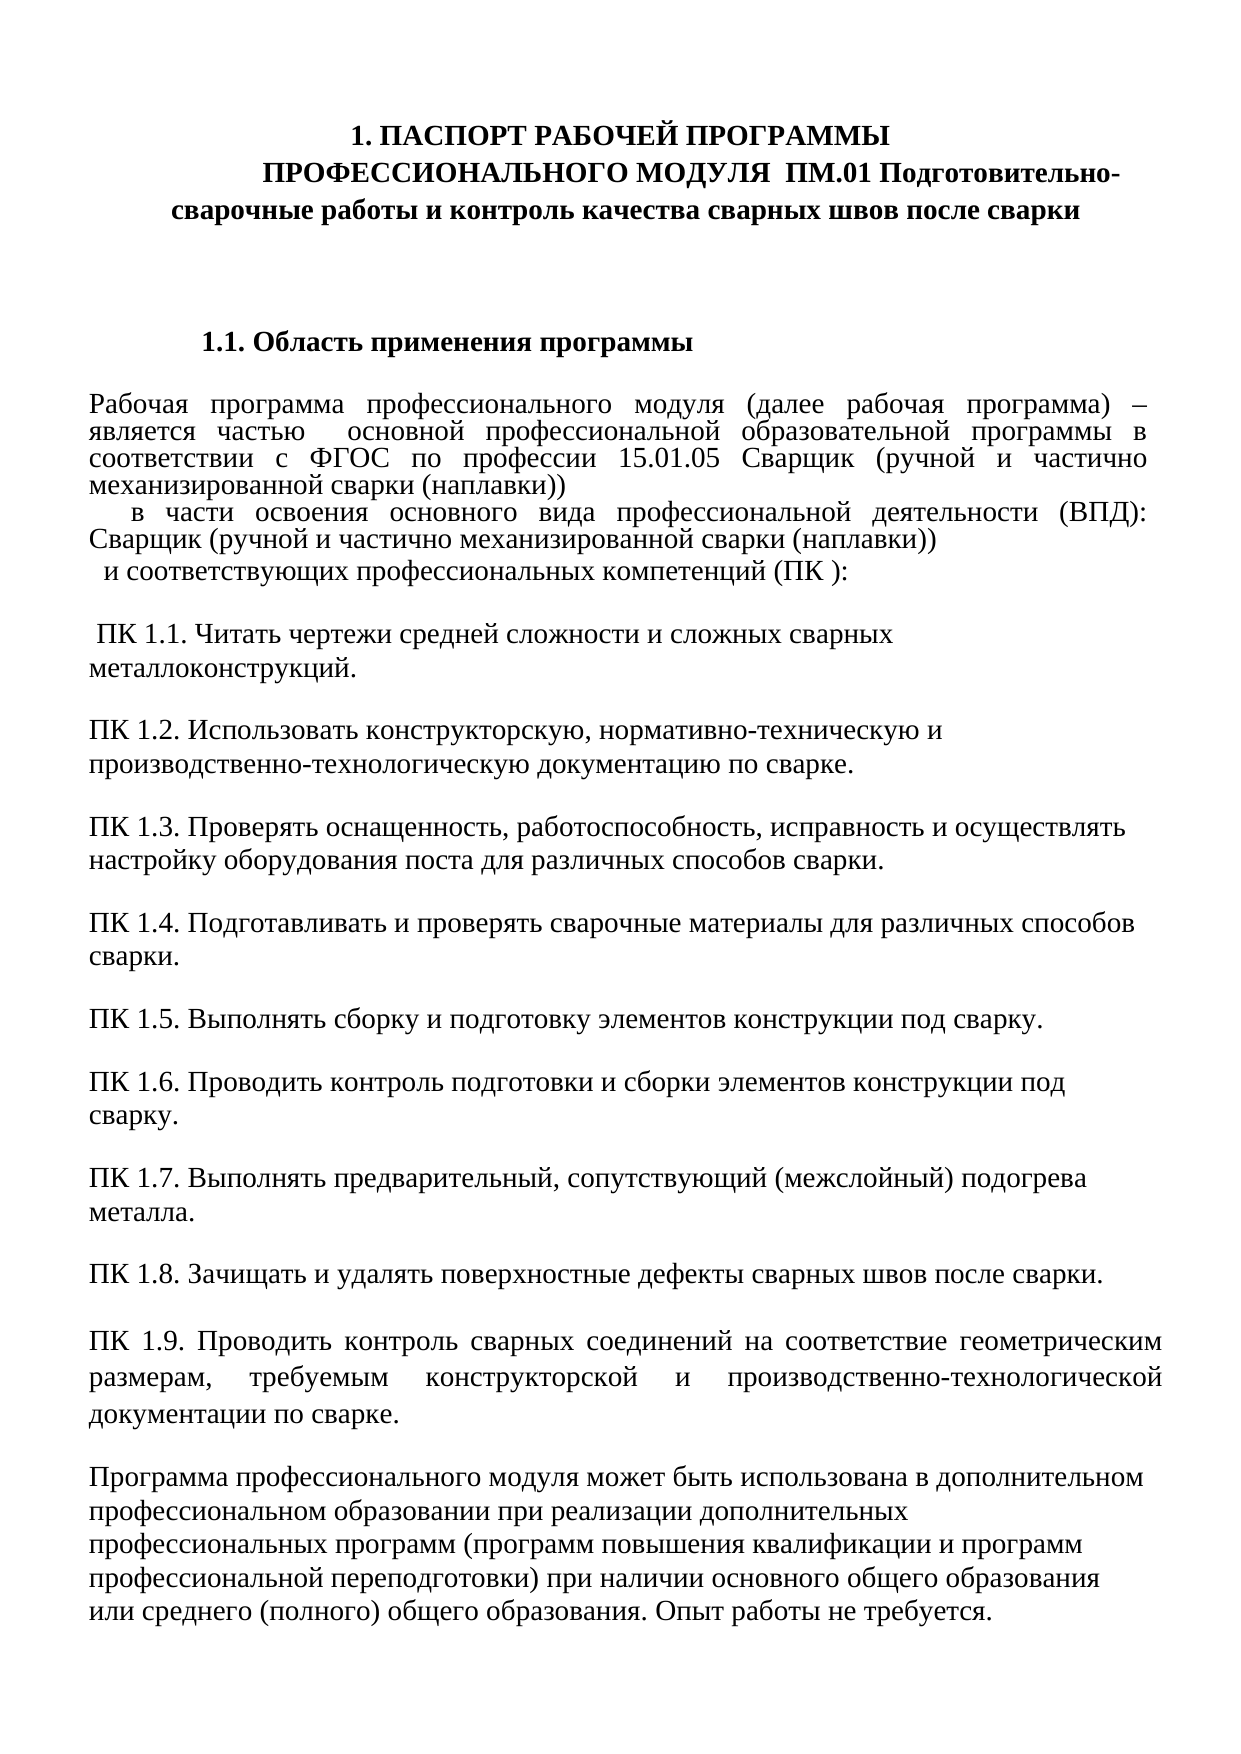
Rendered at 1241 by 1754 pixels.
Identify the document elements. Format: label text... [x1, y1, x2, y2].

text ПК 1.7. Выполнять предварительный, сопутствующий (межслойный) подогрева металла. [89, 1160, 1152, 1227]
text ПК 1.9. Проводить контроль сварных соединений на соответствие геометрическим размерам, требуемым конструкторской и производственно-технологической документации по сварке. [89, 1319, 1163, 1430]
text ПК 1.2. Использовать конструкторскую, нормативно-техническую и производственно-технологическую документацию по сварке. [89, 712, 1152, 779]
text 1. паспорТ РАБОЧЕй ПРОГРАММЫ [89, 118, 1152, 152]
text 1.1. Область применения программы [145, 324, 1171, 358]
text Программа профессионального модуля может быть использована в дополнительном профессиональном образовании при реализации дополнительных профессиональных программ (программ повышения квалификации и программ профессиональной переподготовки) при наличии основного общего образования или среднего (полного) общего образования. Опыт работы не требуется. [89, 1459, 1152, 1627]
text ПК 1.8. Зачищать и удалять поверхностные дефекты сварных швов после сварки. [89, 1256, 1152, 1290]
text ПК 1.1. Читать чертежи средней сложности и сложных сварных металлоконструкций. [89, 616, 1152, 683]
text и соответствующих профессиональных компетенций (ПК ): [89, 553, 1171, 587]
text ПК 1.4. Подготавливать и проверять сварочные материалы для различных способов сварки. [89, 905, 1152, 972]
text Рабочая программа профессионального модуля (далее рабочая программа) – является частью основной профессиональной образовательной программы в соответствии с ФГОС по профессии 15.01.05 Сварщик (ручной и частично механизированной сварки (наплавки)) [89, 392, 1148, 499]
text ПК 1.5. Выполнять сборку и подготовку элементов конструкции под сварку. [89, 1001, 1152, 1035]
text в части освоения основного вида профессиональной деятельности (ВПД): Сварщик (ручной и частично механизированной сварки (наплавки)) [89, 499, 1148, 553]
text ПК 1.6. Проводить контроль подготовки и сборки элементов конструкции под сварку. [89, 1064, 1152, 1131]
text ПК 1.3. Проверять оснащенность, работоспособность, исправность и осуществлять настройку оборудования поста для различных способов сварки. [89, 809, 1152, 876]
text ПРОФЕССИОНАЛЬНОГО МОДУЛЯ ПМ.01 Подготовительно-сварочные работы и контроль качества сварных швов после сварки [89, 152, 1163, 226]
